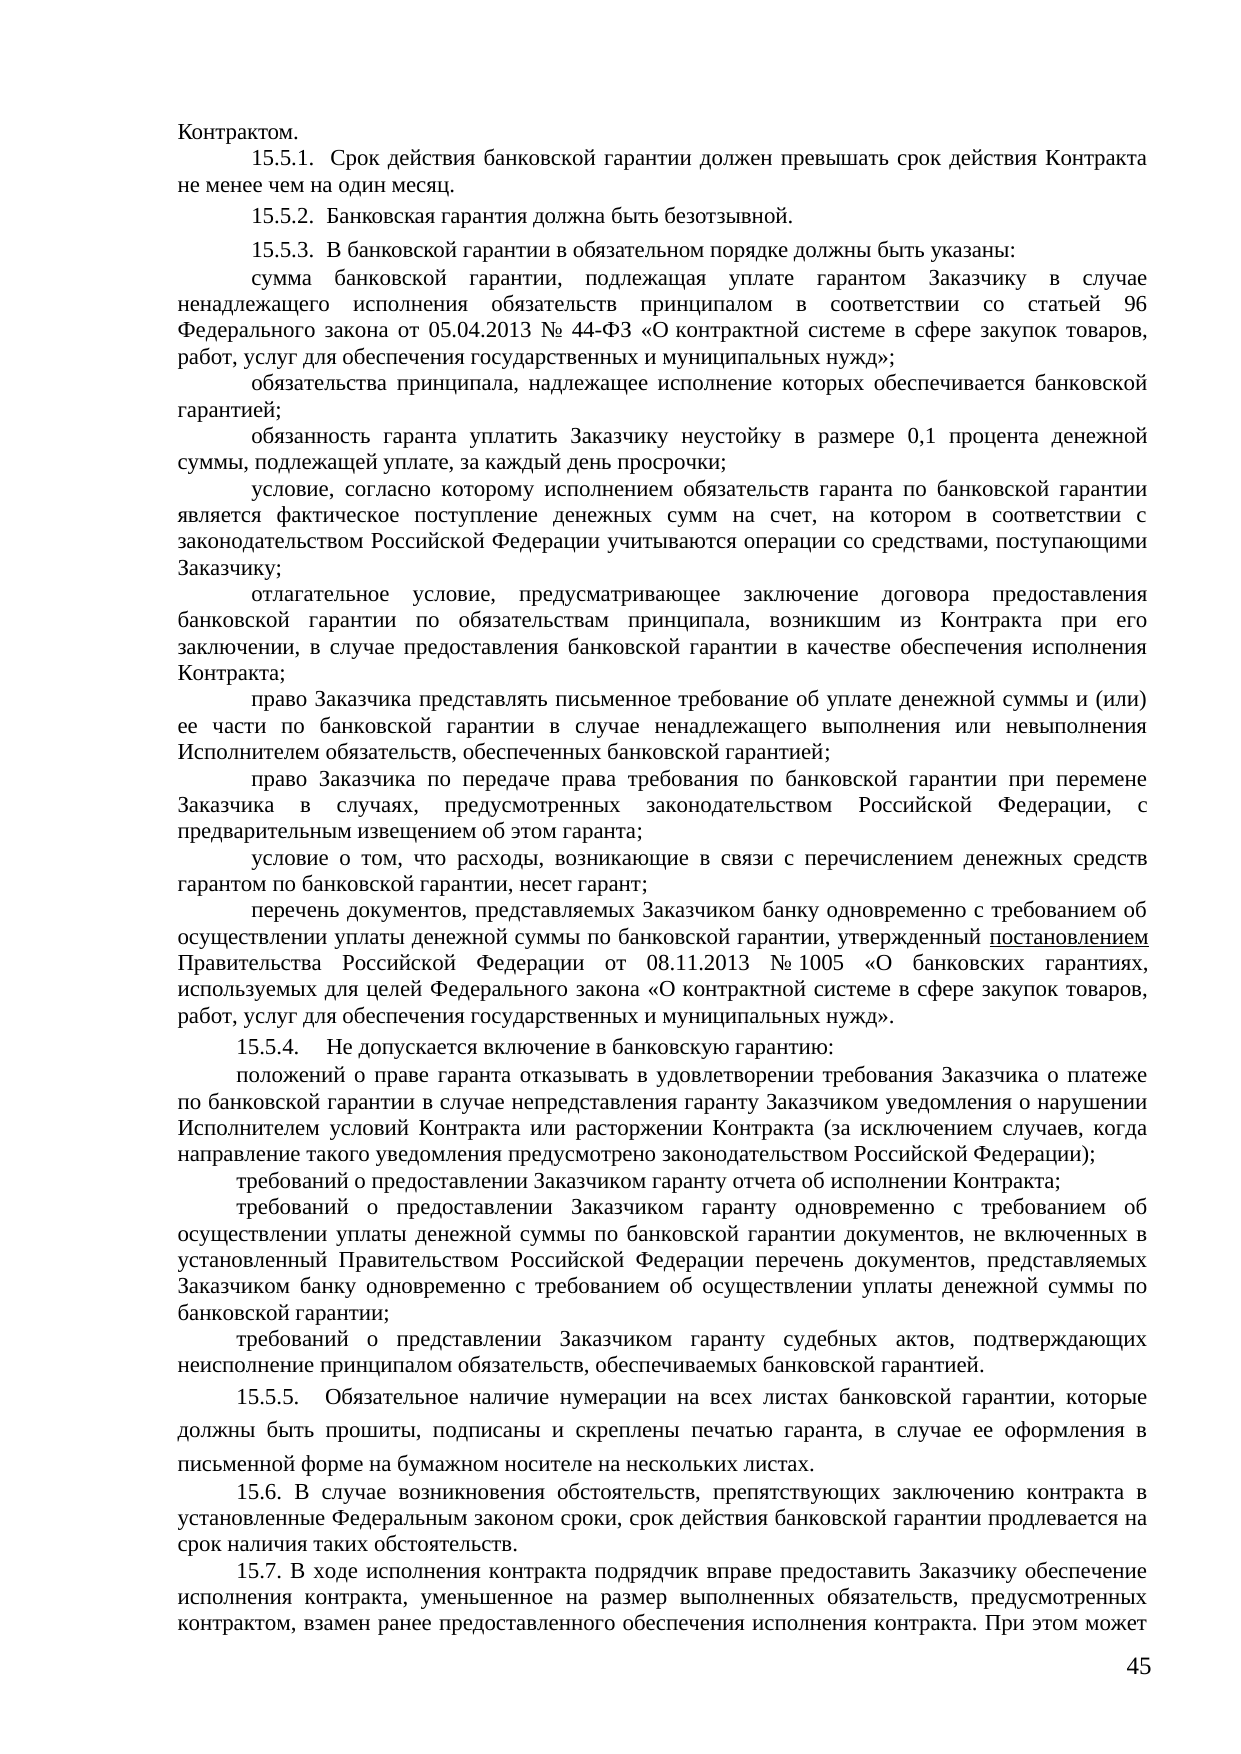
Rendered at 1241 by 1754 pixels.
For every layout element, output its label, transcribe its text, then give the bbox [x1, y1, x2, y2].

text положений о праве гаранта отказывать в удовлетворении требования Заказчика о платеже по банковской гарантии в случае непредставления гаранту Заказчиком уведомления о нарушении Исполнителем условий Контракта или расторжении Контракта (за исключением случаев, когда направление такого уведомления предусмотрено законодательством Российской Федерации); [177, 1061, 1149, 1167]
list В банковской гарантии в обязательном порядке должны быть указаны: [251, 231, 1149, 264]
text требований о предоставлении Заказчиком гаранту одновременно с требованием об осуществлении уплаты денежной суммы по банковской гарантии документов, не включенных в установленный Правительством Российской Федерации перечень документов, представляемых Заказчиком банку одновременно с требованием об осуществлении уплаты денежной суммы по банковской гарантии; [177, 1193, 1149, 1325]
text сумма банковской гарантии, подлежащая уплате гарантом Заказчику в случае ненадлежащего исполнения обязательств принципалом в соответствии со статьей 96 Федерального закона от 05.04.2013 № 44-ФЗ «О контрактной системе в сфере закупок товаров, работ, услуг для обеспечения государственных и муниципальных нужд»; [177, 264, 1149, 369]
text право Заказчика по передаче права требования по банковской гарантии при перемене Заказчика в случаях, предусмотренных законодательством Российской Федерации, с предварительным извещением об этом гаранта; [177, 764, 1149, 844]
text право Заказчика представлять письменное требование об уплате денежной суммы и (или) ее части по банковской гарантии в случае ненадлежащего выполнения или невыполнения Исполнителем обязательств, обеспеченных банковской гарантией; [177, 686, 1149, 764]
text условие о том, что расходы, возникающие в связи с перечислением денежных средств гарантом по банковской гарантии, несет гарант; [177, 844, 1149, 896]
text обязанность гаранта уплатить Заказчику неустойку в размере 0,1 процента денежной суммы, подлежащей уплате, за каждый день просрочки; [177, 422, 1149, 475]
text обязательства принципала, надлежащее исполнение которых обеспечивается банковской гарантией; [177, 369, 1149, 422]
text отлагательное условие, предусматривающее заключение договора предоставления банковской гарантии по обязательствам принципала, возникшим из Контракта при его заключении, в случае предоставления банковской гарантии в качестве обеспечения исполнения Контракта; [177, 580, 1149, 686]
text требований о представлении Заказчиком гаранту судебных актов, подтверждающих неисполнение принципалом обязательств, обеспечиваемых банковской гарантией. [177, 1325, 1149, 1378]
text 15.6. В случае возникновения обстоятельств, препятствующих заключению контракта в установленные Федеральным законом сроки, срок действия банковской гарантии продлевается на срок наличия таких обстоятельств. [177, 1478, 1149, 1557]
text требований о предоставлении Заказчиком гаранту отчета об исполнении Контракта; [177, 1167, 1149, 1193]
text 15.5.1. Срок действия банковской гарантии должен превышать срок действия Контракта не менее чем на один месяц. [177, 144, 1149, 197]
list Не допускается включение в банковскую гарантию: [236, 1028, 1149, 1061]
list Банковская гарантия должна быть безотзывной. [251, 197, 1149, 231]
list Обязательное наличие нумерации на всех листах банковской гарантии, которые должны быть прошиты, подписаны и скреплены печатью гаранта, в случае ее оформления в письменной форме на бумажном носителе на нескольких листах. [177, 1378, 1149, 1478]
text условие, согласно которому исполнением обязательств гаранта по банковской гарантии является фактическое поступление денежных сумм на счет, на котором в соответствии с законодательством Российской Федерации учитываются операции со средствами, поступающими Заказчику; [177, 475, 1149, 580]
text перечень документов, представляемых Заказчиком банку одновременно с требованием об осуществлении уплаты денежной суммы по банковской гарантии, утвержденный постановлением Правительства Российской Федерации от 08.11.2013 № 1005 «О банковских гарантиях, используемых для целей Федерального закона «О контрактной системе в сфере закупок товаров, работ, услуг для обеспечения государственных и муниципальных нужд». [177, 896, 1149, 1028]
